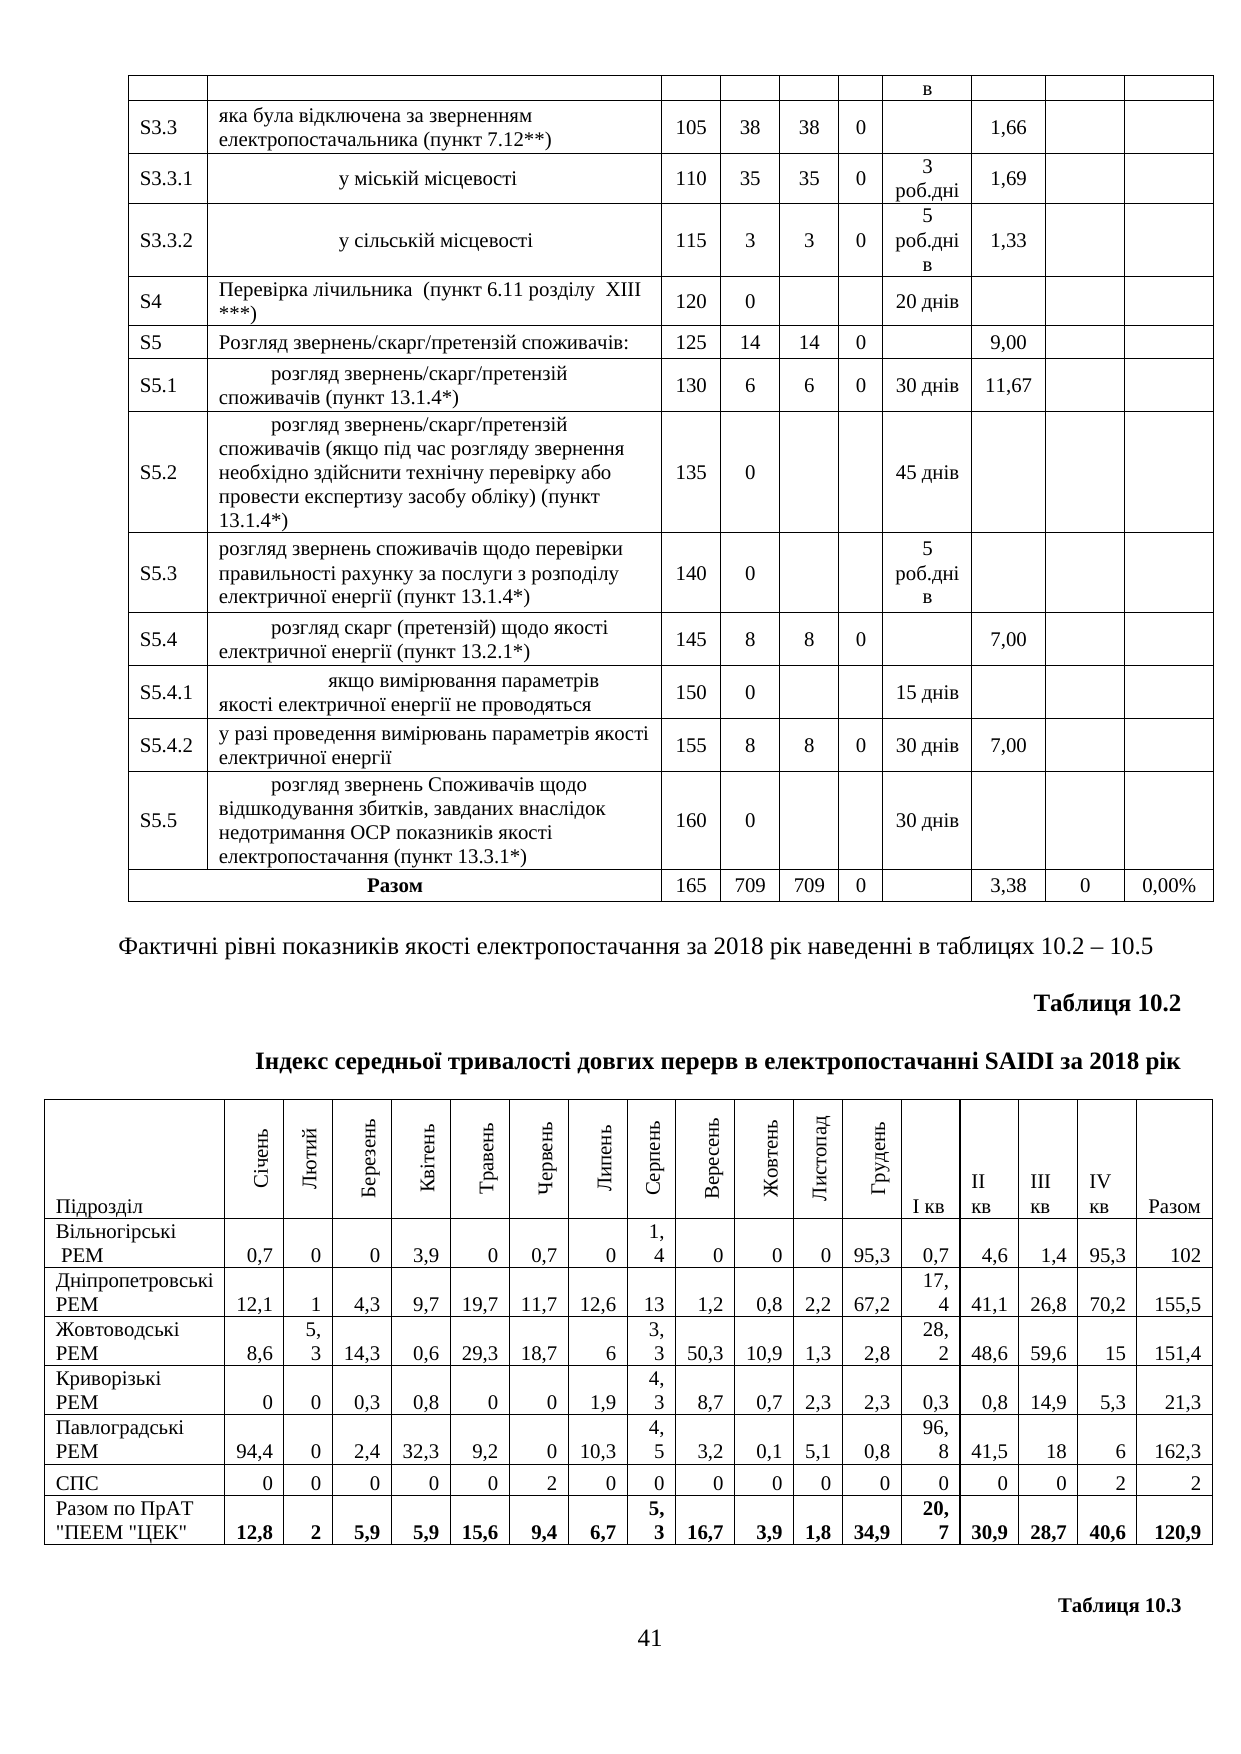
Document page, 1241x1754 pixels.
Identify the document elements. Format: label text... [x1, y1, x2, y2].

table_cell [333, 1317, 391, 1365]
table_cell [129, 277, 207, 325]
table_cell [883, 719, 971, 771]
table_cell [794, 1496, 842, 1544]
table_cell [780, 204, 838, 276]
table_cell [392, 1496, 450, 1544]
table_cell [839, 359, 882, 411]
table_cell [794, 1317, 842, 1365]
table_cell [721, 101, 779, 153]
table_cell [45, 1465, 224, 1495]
text Фактичні рівні показників якості електропостачання за 2018 рік наведенні в таблицях 10.2 – 10.5 [118, 931, 1181, 960]
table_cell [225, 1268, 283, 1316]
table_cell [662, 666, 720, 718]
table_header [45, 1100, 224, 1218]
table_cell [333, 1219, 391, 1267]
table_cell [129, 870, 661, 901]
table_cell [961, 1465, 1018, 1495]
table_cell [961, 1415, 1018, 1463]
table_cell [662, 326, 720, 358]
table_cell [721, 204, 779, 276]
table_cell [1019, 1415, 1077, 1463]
text Індекс середньої тривалості довгих перерв в електропостачанні SAIDI за 2018 рік [118, 1046, 1181, 1075]
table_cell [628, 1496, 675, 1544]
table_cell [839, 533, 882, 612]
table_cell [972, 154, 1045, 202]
text Таблиця 10.2 [118, 988, 1181, 1017]
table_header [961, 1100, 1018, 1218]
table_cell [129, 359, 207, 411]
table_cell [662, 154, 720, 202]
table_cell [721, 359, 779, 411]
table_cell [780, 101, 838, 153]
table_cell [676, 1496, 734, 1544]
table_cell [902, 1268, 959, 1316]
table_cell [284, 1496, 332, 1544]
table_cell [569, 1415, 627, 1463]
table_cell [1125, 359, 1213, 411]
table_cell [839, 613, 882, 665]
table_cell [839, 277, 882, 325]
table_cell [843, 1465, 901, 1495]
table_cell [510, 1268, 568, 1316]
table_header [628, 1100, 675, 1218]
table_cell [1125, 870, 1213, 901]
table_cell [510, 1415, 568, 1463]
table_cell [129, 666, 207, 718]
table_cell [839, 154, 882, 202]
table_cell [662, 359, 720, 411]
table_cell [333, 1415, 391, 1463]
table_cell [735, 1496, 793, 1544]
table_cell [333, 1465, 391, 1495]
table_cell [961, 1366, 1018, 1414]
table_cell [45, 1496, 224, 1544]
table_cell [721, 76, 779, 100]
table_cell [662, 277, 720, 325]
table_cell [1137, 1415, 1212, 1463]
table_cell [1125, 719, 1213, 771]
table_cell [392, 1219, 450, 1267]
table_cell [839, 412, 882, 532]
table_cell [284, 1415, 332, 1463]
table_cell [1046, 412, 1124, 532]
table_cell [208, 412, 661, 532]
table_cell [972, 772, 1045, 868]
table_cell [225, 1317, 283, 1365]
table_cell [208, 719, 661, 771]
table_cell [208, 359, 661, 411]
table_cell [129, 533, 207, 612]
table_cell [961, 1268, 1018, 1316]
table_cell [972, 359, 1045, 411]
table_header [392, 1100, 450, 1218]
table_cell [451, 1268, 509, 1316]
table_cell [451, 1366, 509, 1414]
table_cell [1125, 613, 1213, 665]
text Таблиця 10.3 [118, 1593, 1181, 1617]
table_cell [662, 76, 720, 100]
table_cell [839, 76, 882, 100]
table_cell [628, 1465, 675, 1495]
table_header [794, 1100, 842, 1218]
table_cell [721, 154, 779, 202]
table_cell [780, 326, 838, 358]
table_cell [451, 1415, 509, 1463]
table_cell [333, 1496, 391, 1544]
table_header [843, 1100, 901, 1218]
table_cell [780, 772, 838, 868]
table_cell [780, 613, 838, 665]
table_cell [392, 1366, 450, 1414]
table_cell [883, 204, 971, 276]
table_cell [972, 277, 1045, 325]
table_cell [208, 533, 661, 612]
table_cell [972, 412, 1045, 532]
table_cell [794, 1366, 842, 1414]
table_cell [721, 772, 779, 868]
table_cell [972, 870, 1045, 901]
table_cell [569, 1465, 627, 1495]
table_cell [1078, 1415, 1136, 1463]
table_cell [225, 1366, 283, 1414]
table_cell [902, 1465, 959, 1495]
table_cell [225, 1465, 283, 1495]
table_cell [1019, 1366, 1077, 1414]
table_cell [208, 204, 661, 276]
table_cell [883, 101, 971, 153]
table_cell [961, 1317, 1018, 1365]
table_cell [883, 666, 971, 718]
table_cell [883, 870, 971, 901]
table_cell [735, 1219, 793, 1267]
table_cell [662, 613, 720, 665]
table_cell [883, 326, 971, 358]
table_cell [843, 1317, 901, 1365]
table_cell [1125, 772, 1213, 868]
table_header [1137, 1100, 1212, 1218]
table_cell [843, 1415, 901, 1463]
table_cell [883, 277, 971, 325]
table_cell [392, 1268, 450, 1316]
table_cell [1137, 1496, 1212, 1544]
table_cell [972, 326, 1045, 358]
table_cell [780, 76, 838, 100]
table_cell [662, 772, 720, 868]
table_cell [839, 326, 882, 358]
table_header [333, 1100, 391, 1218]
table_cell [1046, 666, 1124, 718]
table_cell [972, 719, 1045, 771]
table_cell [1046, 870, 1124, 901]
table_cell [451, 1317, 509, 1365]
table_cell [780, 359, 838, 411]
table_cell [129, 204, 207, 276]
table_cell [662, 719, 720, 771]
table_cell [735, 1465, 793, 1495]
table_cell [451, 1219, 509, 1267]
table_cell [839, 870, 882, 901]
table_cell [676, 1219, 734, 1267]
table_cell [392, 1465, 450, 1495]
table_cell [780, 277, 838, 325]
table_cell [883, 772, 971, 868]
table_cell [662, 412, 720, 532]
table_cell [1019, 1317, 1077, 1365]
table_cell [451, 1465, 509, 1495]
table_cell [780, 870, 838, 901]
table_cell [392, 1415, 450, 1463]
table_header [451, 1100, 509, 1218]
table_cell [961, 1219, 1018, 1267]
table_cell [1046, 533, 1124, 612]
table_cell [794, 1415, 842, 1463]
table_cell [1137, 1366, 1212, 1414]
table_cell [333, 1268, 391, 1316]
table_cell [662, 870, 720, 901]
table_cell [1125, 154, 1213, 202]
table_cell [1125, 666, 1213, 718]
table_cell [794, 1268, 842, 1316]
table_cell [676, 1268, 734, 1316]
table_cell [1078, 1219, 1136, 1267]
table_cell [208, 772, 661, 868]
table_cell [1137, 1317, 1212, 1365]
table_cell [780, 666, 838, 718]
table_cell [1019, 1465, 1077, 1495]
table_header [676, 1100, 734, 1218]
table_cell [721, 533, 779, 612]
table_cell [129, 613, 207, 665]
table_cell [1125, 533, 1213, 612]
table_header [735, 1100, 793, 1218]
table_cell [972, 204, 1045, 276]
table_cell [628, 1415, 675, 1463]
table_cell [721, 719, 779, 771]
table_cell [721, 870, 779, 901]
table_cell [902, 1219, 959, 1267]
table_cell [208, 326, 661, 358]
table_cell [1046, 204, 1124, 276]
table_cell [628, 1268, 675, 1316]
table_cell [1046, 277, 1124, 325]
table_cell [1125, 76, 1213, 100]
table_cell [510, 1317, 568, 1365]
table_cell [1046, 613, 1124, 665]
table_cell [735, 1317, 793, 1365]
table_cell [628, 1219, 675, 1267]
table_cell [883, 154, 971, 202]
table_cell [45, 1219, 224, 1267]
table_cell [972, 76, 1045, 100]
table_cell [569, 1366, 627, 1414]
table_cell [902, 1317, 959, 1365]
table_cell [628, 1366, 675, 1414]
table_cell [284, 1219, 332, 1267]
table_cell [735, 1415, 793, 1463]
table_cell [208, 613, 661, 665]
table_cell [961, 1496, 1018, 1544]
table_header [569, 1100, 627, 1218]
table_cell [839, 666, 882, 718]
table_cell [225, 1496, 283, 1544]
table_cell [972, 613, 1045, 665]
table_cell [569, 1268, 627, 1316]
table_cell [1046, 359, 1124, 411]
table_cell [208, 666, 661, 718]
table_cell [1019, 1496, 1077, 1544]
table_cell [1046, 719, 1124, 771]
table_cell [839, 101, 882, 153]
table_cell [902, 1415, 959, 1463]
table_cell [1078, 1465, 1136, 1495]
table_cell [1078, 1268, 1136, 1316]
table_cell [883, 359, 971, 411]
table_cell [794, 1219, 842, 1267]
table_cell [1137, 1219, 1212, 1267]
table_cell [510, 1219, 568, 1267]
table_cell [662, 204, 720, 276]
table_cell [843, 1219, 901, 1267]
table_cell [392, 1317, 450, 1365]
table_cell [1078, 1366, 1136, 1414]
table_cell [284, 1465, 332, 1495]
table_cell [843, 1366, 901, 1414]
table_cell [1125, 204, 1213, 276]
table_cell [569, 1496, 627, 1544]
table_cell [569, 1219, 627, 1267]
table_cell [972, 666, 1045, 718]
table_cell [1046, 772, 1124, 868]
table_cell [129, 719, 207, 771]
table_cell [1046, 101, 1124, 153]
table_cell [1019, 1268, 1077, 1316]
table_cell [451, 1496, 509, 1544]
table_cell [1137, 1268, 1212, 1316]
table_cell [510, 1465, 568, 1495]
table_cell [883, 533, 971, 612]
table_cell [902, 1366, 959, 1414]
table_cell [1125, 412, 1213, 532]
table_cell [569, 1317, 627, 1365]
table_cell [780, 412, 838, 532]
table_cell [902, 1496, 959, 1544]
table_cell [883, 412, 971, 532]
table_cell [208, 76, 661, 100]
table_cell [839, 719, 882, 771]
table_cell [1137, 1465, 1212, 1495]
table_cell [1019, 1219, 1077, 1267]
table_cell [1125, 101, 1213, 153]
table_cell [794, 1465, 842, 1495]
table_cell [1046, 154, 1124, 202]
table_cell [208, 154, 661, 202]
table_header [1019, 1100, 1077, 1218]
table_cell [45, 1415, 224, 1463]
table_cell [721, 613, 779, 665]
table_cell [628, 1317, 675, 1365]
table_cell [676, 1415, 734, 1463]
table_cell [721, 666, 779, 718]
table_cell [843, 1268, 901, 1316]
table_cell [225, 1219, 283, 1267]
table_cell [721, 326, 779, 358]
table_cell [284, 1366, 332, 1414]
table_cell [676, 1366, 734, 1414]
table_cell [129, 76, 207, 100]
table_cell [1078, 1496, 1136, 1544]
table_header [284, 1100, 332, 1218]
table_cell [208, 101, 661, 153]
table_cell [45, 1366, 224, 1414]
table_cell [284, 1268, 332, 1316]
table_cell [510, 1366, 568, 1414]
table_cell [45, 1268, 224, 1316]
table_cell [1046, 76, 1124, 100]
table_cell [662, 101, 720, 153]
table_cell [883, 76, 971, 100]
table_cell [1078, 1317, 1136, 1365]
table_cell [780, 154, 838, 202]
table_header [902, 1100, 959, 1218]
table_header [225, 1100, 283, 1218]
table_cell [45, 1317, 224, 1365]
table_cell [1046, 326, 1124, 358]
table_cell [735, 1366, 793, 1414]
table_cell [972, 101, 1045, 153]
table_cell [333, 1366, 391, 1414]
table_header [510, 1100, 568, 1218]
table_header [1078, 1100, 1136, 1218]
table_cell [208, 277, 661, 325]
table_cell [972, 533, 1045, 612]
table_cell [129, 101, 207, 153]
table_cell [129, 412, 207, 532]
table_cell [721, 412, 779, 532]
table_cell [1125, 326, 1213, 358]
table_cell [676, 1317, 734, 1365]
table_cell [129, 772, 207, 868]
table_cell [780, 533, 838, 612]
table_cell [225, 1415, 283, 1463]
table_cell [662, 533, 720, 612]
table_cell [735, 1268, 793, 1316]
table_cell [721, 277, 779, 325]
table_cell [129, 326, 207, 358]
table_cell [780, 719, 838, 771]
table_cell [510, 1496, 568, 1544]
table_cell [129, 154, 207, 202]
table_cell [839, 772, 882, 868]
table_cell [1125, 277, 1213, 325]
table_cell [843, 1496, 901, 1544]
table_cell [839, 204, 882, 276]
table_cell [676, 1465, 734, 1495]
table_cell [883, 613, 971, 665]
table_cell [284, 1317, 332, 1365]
